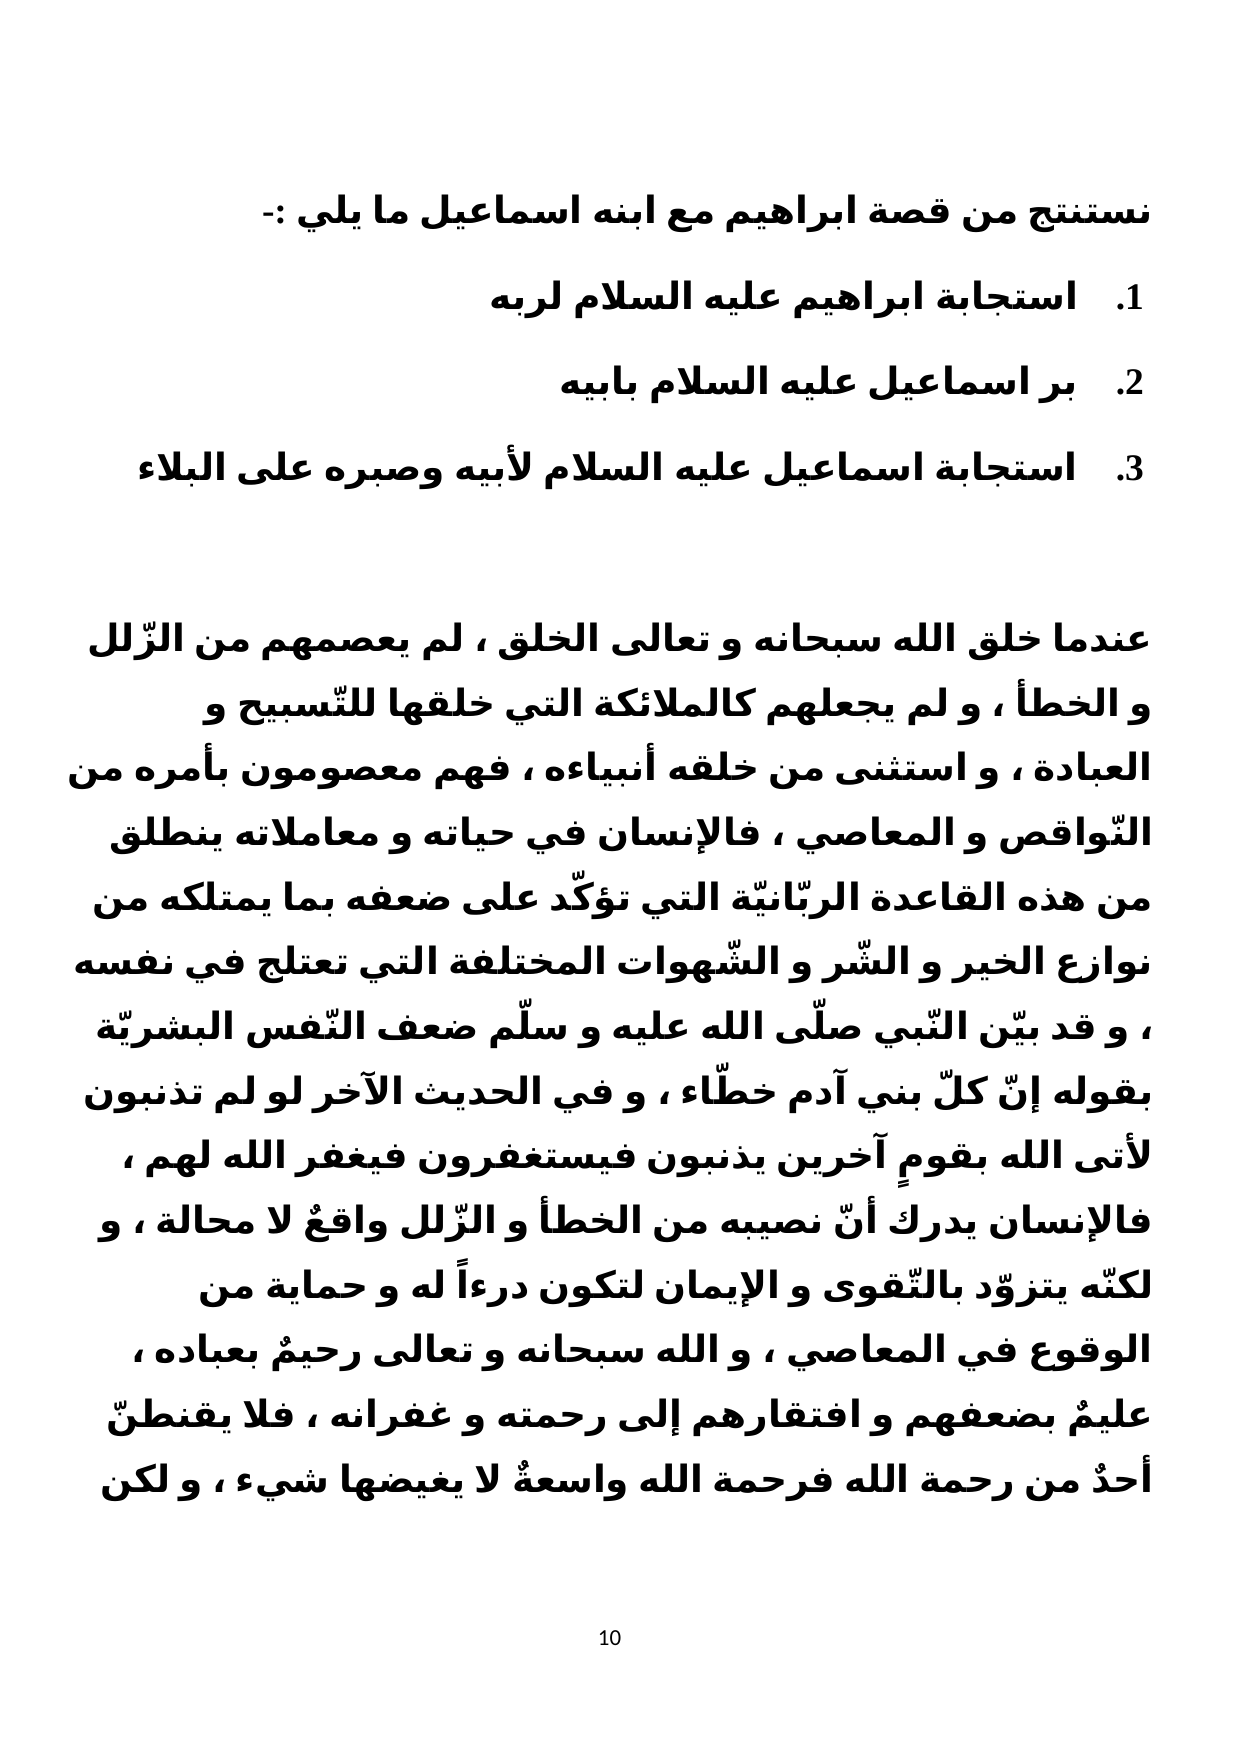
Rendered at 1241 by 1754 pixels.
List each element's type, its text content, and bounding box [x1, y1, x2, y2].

list بر اسماعيل عليه السلام بابيه [66, 360, 1116, 403]
list استجابة اسماعيل عليه السلام لأبيه وصبره على البلاء [66, 445, 1116, 488]
list استجابة ابراهيم عليه السلام لربه [66, 274, 1116, 317]
text نستنتج من قصة ابراهيم مع ابنه اسماعيل ما يلي :- [66, 189, 1153, 232]
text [66, 616, 1153, 1500]
